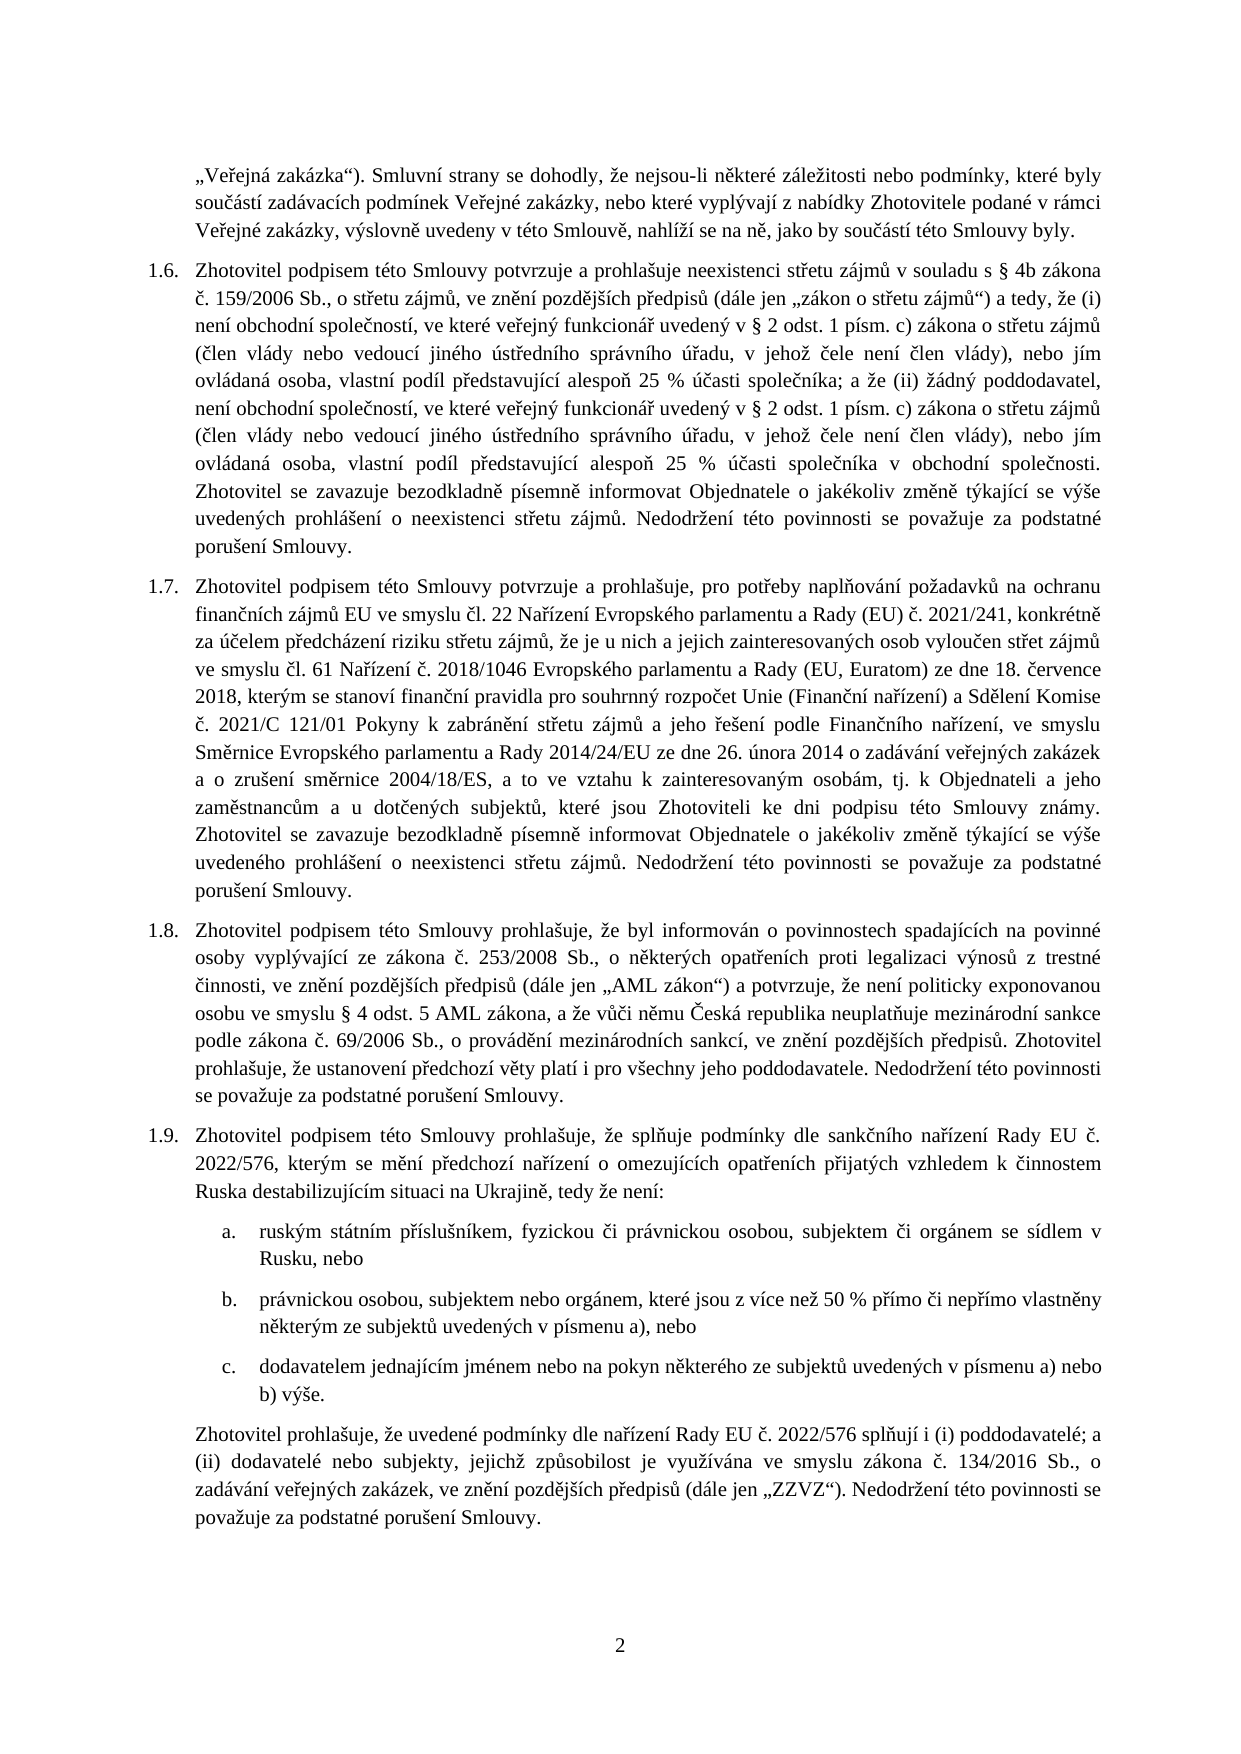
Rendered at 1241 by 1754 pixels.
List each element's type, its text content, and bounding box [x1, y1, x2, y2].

list dodavatelem jednajícím jménem nebo na pokyn některého ze subjektů uvedených v písmenu a) nebo b) výše. [222, 1354, 1102, 1406]
list Zhotovitel podpisem této Smlouvy prohlašuje, že byl informován o povinnostech spadajících na povinné osoby vyplývající ze zákona č. 253/2008 Sb., o některých opatřeních proti legalizaci výnosů z trestné činnosti, ve znění pozdějších předpisů (dále jen „AML zákon“) a potvrzuje, že není politicky exponovanou osobu ve smyslu § 4 odst. 5 AML zákona, a že vůči němu Česká republika neuplatňuje mezinárodní sankce podle zákona č. 69/2006 Sb., o provádění mezinárodních sankcí, ve znění pozdějších předpisů. Zhotovitel prohlašuje, že ustanovení předchozí věty platí i pro všechny jeho poddodavatele. Nedodržení této povinnosti se považuje za podstatné porušení Smlouvy. [148, 918, 1102, 1107]
list právnickou osobou, subjektem nebo orgánem, které jsou z více než 50 % přímo či nepřímo vlastněny některým ze subjektů uvedených v písmenu a), nebo [222, 1286, 1102, 1338]
list Zhotovitel podpisem této Smlouvy potvrzuje a prohlašuje neexistenci střetu zájmů v souladu s § 4b zákona č. 159/2006 Sb., o střetu zájmů, ve znění pozdějších předpisů (dále jen „zákon o střetu zájmů“) a tedy, že (i) není obchodní společností, ve které veřejný funkcionář uvedený v § 2 odst. 1 písm. c) zákona o střetu zájmů (člen vlády nebo vedoucí jiného ústředního správního úřadu, v jehož čele není člen vlády), nebo jím ovládaná osoba, vlastní podíl představující alespoň 25 % účasti společníka; a že (ii) žádný poddodavatel, není obchodní společností, ve které veřejný funkcionář uvedený v § 2 odst. 1 písm. c) zákona o střetu zájmů (člen vlády nebo vedoucí jiného ústředního správního úřadu, v jehož čele není člen vlády), nebo jím ovládaná osoba, vlastní podíl představující alespoň 25 % účasti společníka v obchodní společnosti. Zhotovitel se zavazuje bezodkladně písemně informovat Objednatele o jakékoliv změně týkající se výše uvedených prohlášení o neexistenci střetu zájmů. Nedodržení této povinnosti se považuje za podstatné porušení Smlouvy. [148, 258, 1102, 558]
list ruským státním příslušníkem, fyzickou či právnickou osobou, subjektem či orgánem se sídlem v Rusku, nebo [222, 1219, 1102, 1270]
text Zhotovitel prohlašuje, že uvedené podmínky dle nařízení Rady EU č. 2022/576 splňují i (i) poddodavatelé; a (ii) dodavatelé nebo subjekty, jejichž způsobilost je využívána ve smyslu zákona č. 134/2016 Sb., o zadávání veřejných zakázek, ve znění pozdějších předpisů (dále jen „ZZVZ“). Nedodržení této povinnosti se považuje za podstatné porušení Smlouvy. [195, 1422, 1102, 1529]
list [148, 162, 1102, 242]
list Zhotovitel podpisem této Smlouvy potvrzuje a prohlašuje, pro potřeby naplňování požadavků na ochranu finančních zájmů EU ve smyslu čl. 22 Nařízení Evropského parlamentu a Rady (EU) č. 2021/241, konkrétně za účelem předcházení riziku střetu zájmů, že je u nich a jejich zainteresovaných osob vyloučen střet zájmů ve smyslu čl. 61 Nařízení č. 2018/1046 Evropského parlamentu a Rady (EU, Euratom) ze dne 18. července 2018, kterým se stanoví finanční pravidla pro souhrnný rozpočet Unie (Finanční nařízení) a Sdělení Komise č. 2021/C 121/01 Pokyny k zabránění střetu zájmů a jeho řešení podle Finančního nařízení, ve smyslu Směrnice Evropského parlamentu a Rady 2014/24/EU ze dne 26. února 2014 o zadávání veřejných zakázek a o zrušení směrnice 2004/18/ES, a to ve vztahu k zainteresovaným osobám, tj. k Objednateli a jeho zaměstnancům a u dotčených subjektů, které jsou Zhotoviteli ke dni podpisu této Smlouvy známy. Zhotovitel se zavazuje bezodkladně písemně informovat Objednatele o jakékoliv změně týkající se výše uvedeného prohlášení o neexistenci střetu zájmů. Nedodržení této povinnosti se považuje za podstatné porušení Smlouvy. [148, 574, 1102, 902]
list Zhotovitel podpisem této Smlouvy prohlašuje, že splňuje podmínky dle sankčního nařízení Rady EU č. 2022/576, kterým se mění předchozí nařízení o omezujících opatřeních přijatých vzhledem k činnostem Ruska destabilizujícím situaci na Ukrajině, tedy že není: [148, 1123, 1102, 1203]
